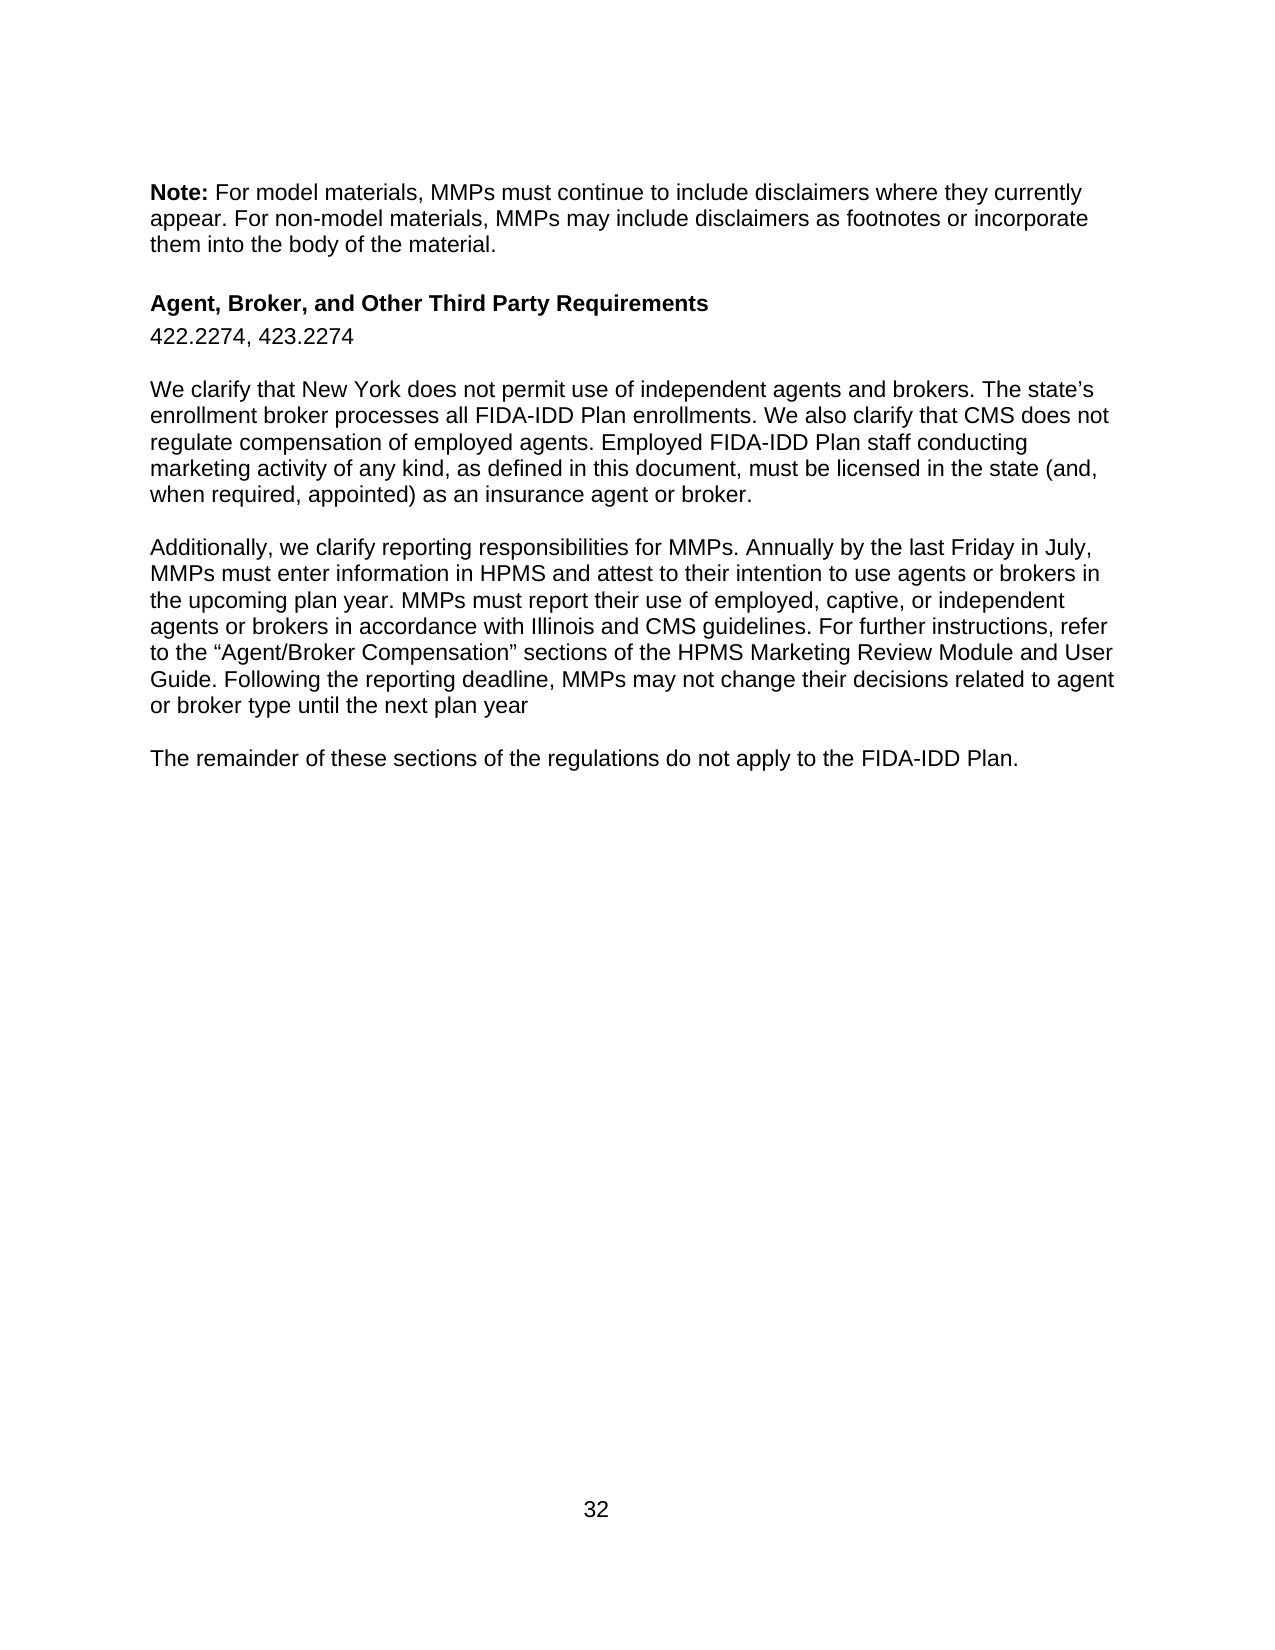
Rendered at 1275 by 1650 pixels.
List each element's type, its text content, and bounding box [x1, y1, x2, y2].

text 422.2274, 423.2274 [150, 323, 1125, 349]
text Note: For model materials, MMPs must continue to include disclaimers where they currently appear. For non-model materials, MMPs may include disclaimers as footnotes or incorporate them into the body of the material. [150, 179, 1125, 258]
text The remainder of these sections of the regulations do not apply to the FIDA-IDD Plan. [150, 745, 1125, 771]
subtitle Agent, Broker, and Other Third Party Requirements [150, 290, 1125, 317]
text We clarify that New York does not permit use of independent agents and brokers. The state’s enrollment broker processes all FIDA-IDD Plan enrollments. We also clarify that CMS does not regulate compensation of employed agents. Employed FIDA-IDD Plan staff conducting marketing activity of any kind, as defined in this document, must be licensed in the state (and, when required, appointed) as an insurance agent or broker. [150, 376, 1125, 507]
text Additionally, we clarify reporting responsibilities for MMPs. Annually by the last Friday in July, MMPs must enter information in HPMS and attest to their intention to use agents or brokers in the upcoming plan year. MMPs must report their use of employed, captive, or independent agents or brokers in accordance with Illinois and CMS guidelines. For further instructions, refer to the “Agent/Broker Compensation” sections of the HPMS Marketing Review Module and User Guide. Following the reporting deadline, MMPs may not change their decisions related to agent or broker type until the next plan year [150, 534, 1125, 718]
